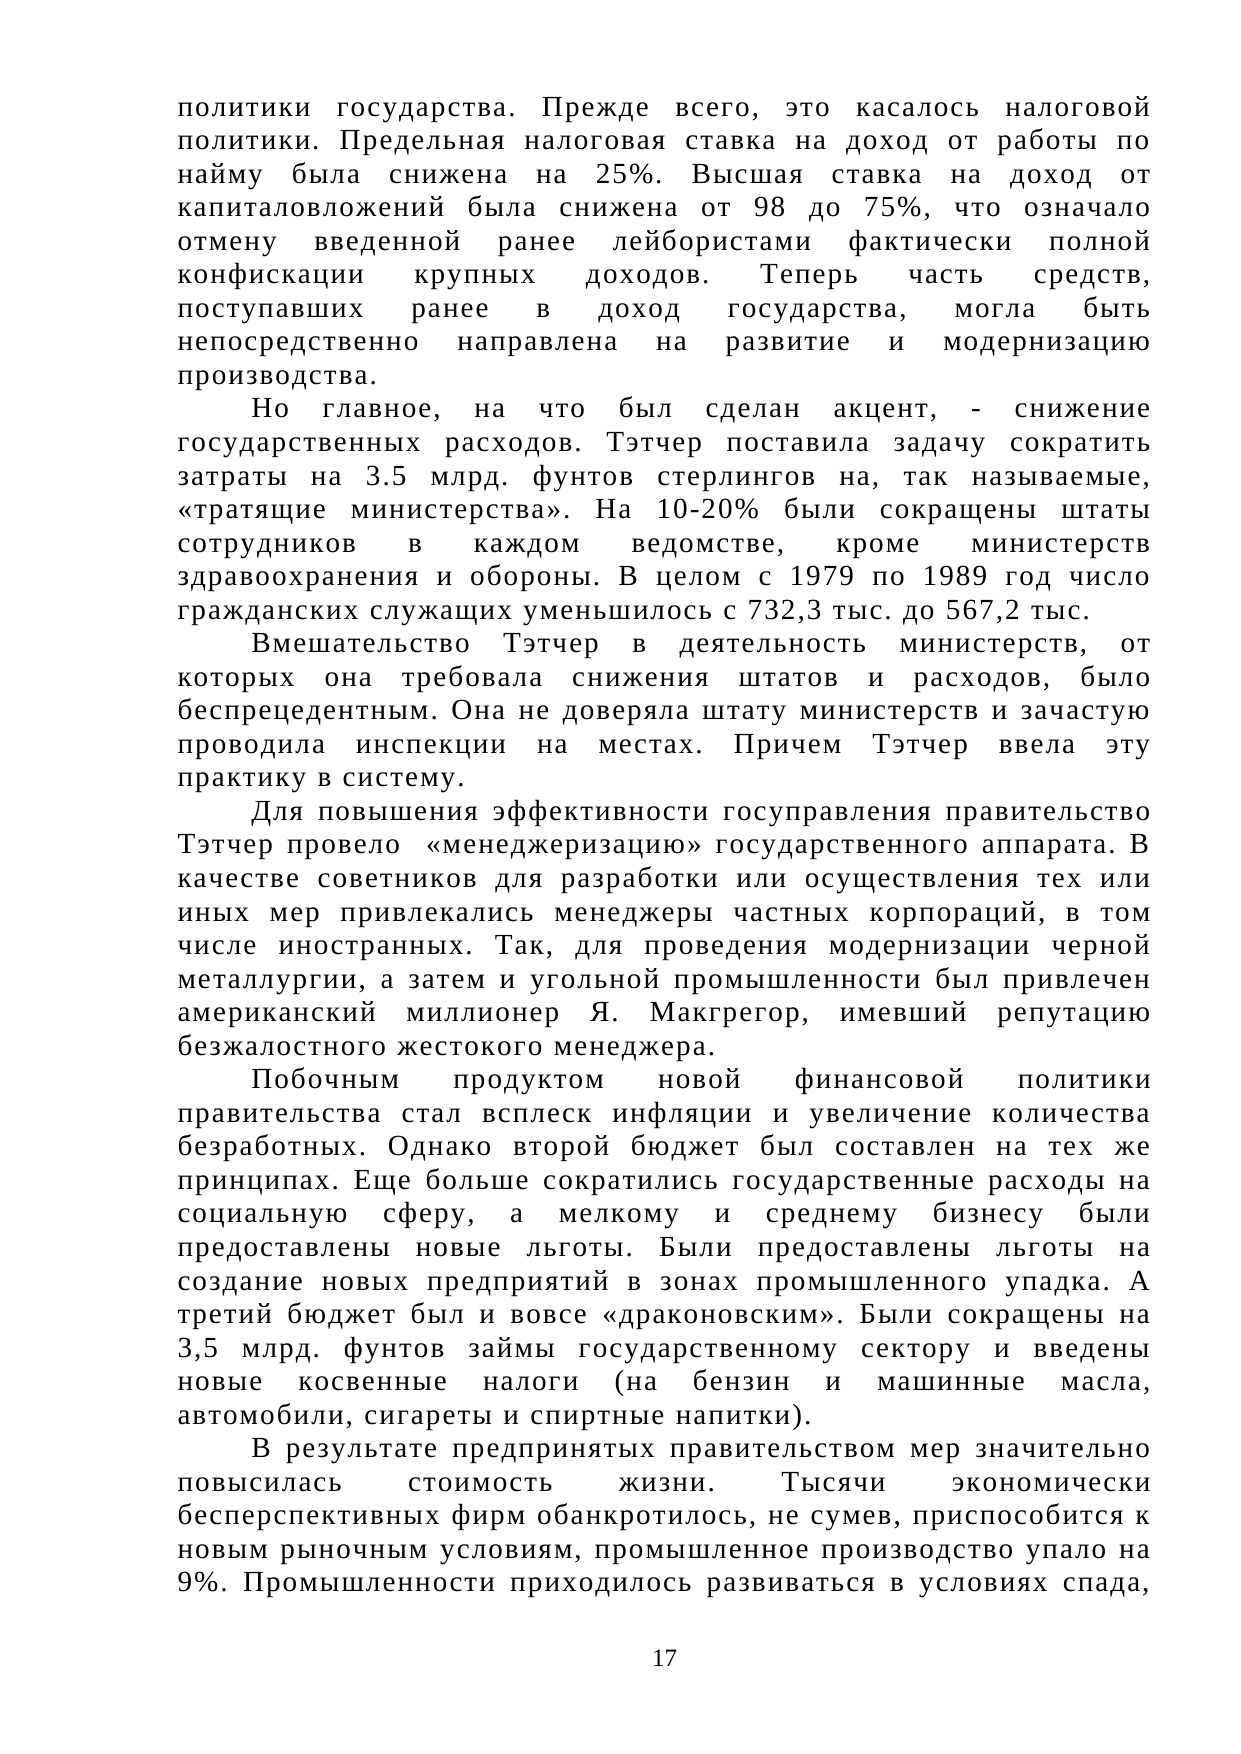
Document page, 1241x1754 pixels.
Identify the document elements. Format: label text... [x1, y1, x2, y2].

text Для повышения эффективности госуправления правительство Тэтчер провело «менеджеризацию» государственного аппарата. В качестве советников для разработки или осуществления тех или иных мер привлекались менеджеры частных корпораций, в том числе иностранных. Так, для проведения модернизации черной металлургии, а затем и угольной промышленности был привлечен американский миллионер Я. Макгрегор, имевший репутацию безжалостного жестокого менеджера. [177, 793, 1152, 1061]
text Вмешательство Тэтчер в деятельность министерств, от которых она требовала снижения штатов и расходов, было беспрецедентным. Она не доверяла штату министерств и зачастую проводила инспекции на местах. Причем Тэтчер ввела эту практику в систему. [177, 625, 1152, 793]
text Побочным продуктом новой финансовой политики правительства стал всплеск инфляции и увеличение количества безработных. Однако второй бюджет был составлен на тех же принципах. Еще больше сократились государственные расходы на социальную сферу, а мелкому и среднему бизнесу были предоставлены новые льготы. Были предоставлены льготы на создание новых предприятий в зонах промышленного упадка. А третий бюджет был и вовсе «драконовским». Были сокращены на 3,5 млрд. фунтов займы государственному сектору и введены новые косвенные налоги (на бензин и машинные масла, автомобили, сигареты и спиртные напитки). [177, 1061, 1152, 1430]
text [177, 1430, 1152, 1598]
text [177, 89, 1152, 391]
text Но главное, на что был сделан акцент, - снижение государственных расходов. Тэтчер поставила задачу сократить затраты на 3.5 млрд. фунтов стерлингов на, так называемые, «тратящие министерства». На 10-20% были сокращены штаты сотрудников в каждом ведомстве, кроме министерств здравоохранения и обороны. В целом с 1979 по 1989 год число гражданских служащих уменьшилось с 732,3 тыс. до 567,2 тыс. [177, 391, 1152, 625]
